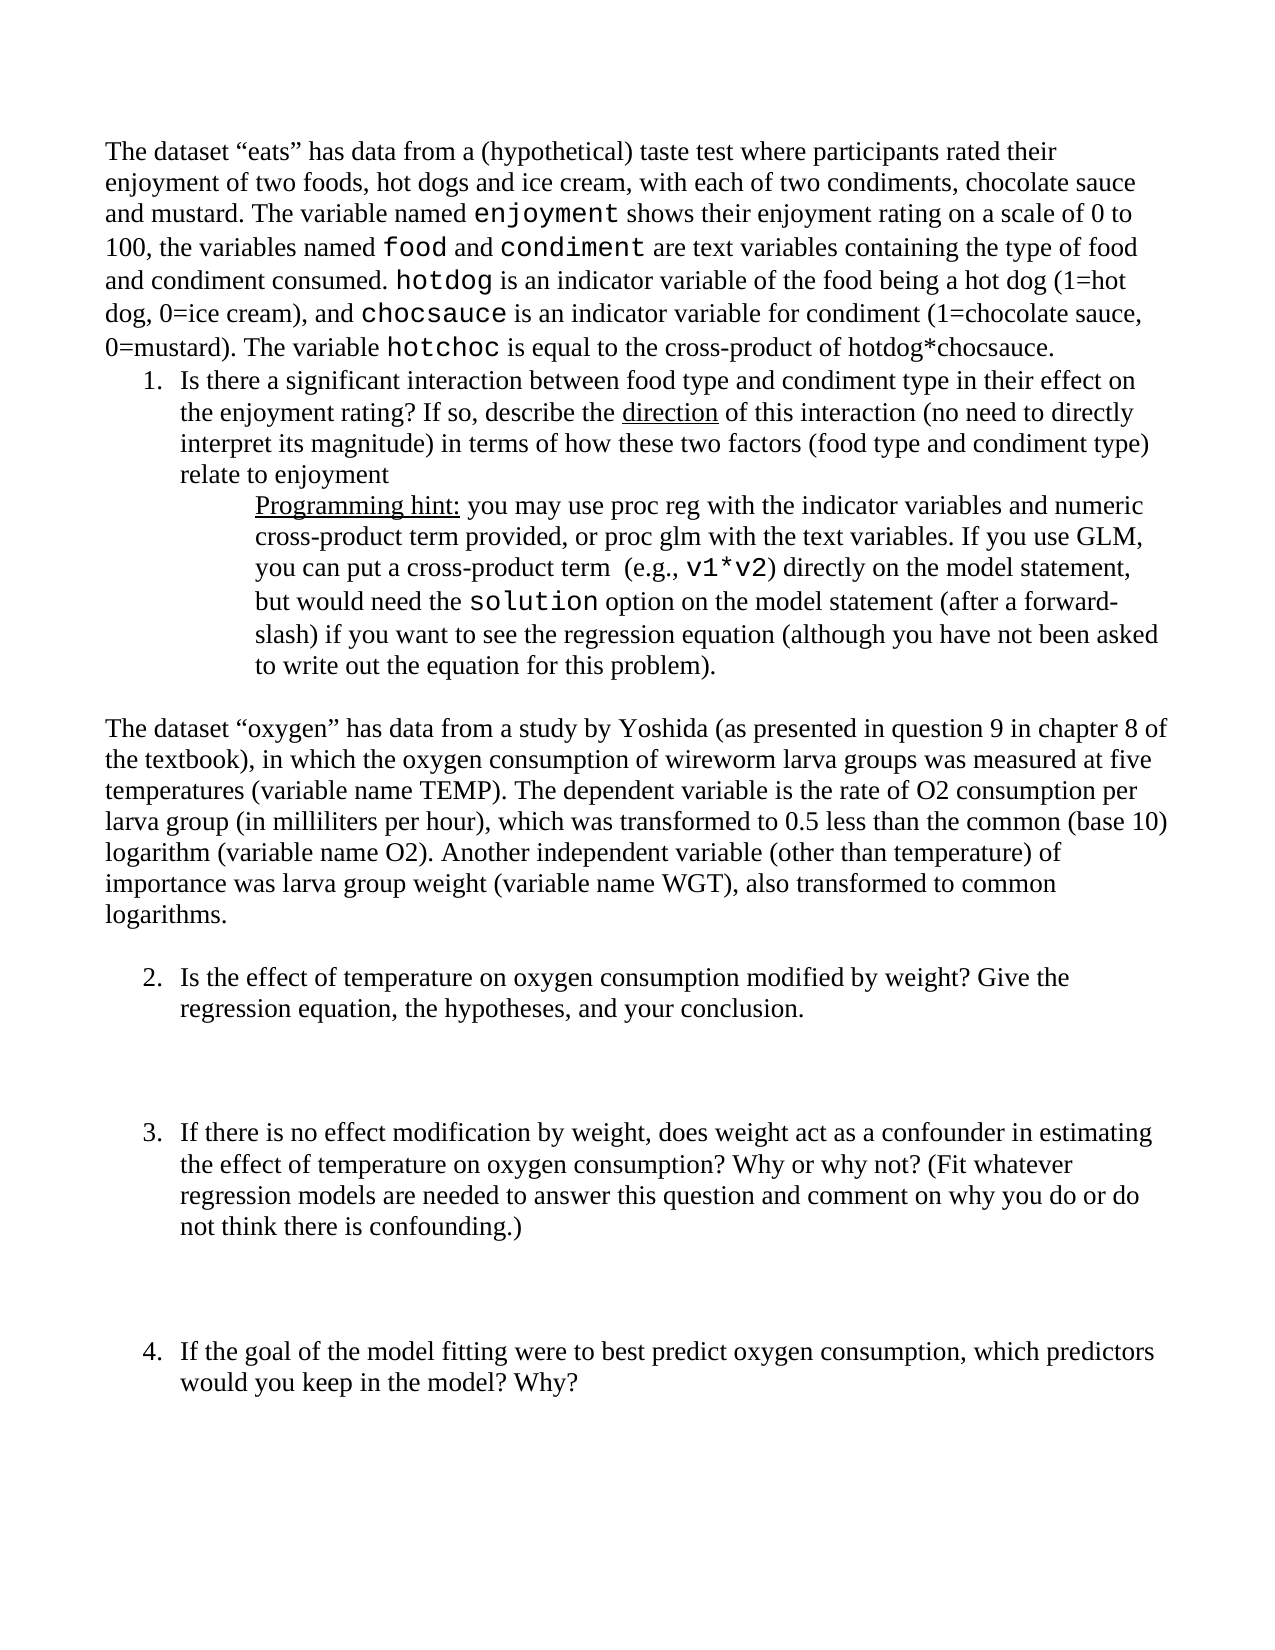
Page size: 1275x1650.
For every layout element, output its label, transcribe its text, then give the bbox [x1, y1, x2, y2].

list Is the effect of temperature on oxygen consumption modified by weight? Give the regression equation, the hypotheses, and your conclusion. [142, 961, 1170, 1023]
list If the goal of the model fitting were to best predict oxygen consumption, which predictors would you keep in the model? Why? [142, 1334, 1170, 1397]
text The dataset “oxygen” has data from a study by Yoshida (as presented in question 9 in chapter 8 of the textbook), in which the oxygen consumption of wireworm larva groups was measured at five temperatures (variable name TEMP). The dependent variable is the rate of O2 consumption per larva group (in milliliters per hour), which was transformed to 0.5 less than the common (base 10) logarithm (variable name O2). Another independent variable (other than temperature) of importance was larva group weight (variable name WGT), also transformed to common logarithms. [105, 712, 1170, 930]
list If there is no effect modification by weight, does weight act as a confounder in estimating the effect of temperature on oxygen consumption? Why or why not? (Fit whatever regression models are needed to answer this question and comment on why you do or do not think there is confounding.) [142, 1117, 1170, 1241]
text The dataset “eats” has data from a (hypothetical) taste test where participants rated their enjoyment of two foods, hot dogs and ice cream, with each of two condiments, chocolate sauce and mustard. The variable named enjoyment shows their enjoyment rating on a scale of 0 to 100, the variables named food and condiment are text variables containing the type of food and condiment consumed. hotdog is an indicator variable of the food being a hot dog (1=hot dog, 0=ice cream), and chocsauce is an indicator variable for condiment (1=chocolate sauce, 0=mustard). The variable hotchoc is equal to the cross-product of hotdog*chocsauce. [105, 135, 1170, 364]
list Is there a significant interaction between food type and condiment type in their effect on the enjoyment rating? If so, describe the direction of this interaction (no need to directly interpret its magnitude) in terms of how these two factors (food type and condiment type) relate to enjoyment [142, 364, 1170, 489]
text Programming hint: you may use proc reg with the indicator variables and numeric cross-product term provided, or proc glm with the text variables. If you use GLM, you can put a cross-product term (e.g., v1*v2) directly on the model statement, but would need the solution option on the model statement (after a forward-slash) if you want to see the regression equation (although you have not been asked to write out the equation for this problem). [255, 489, 1170, 681]
